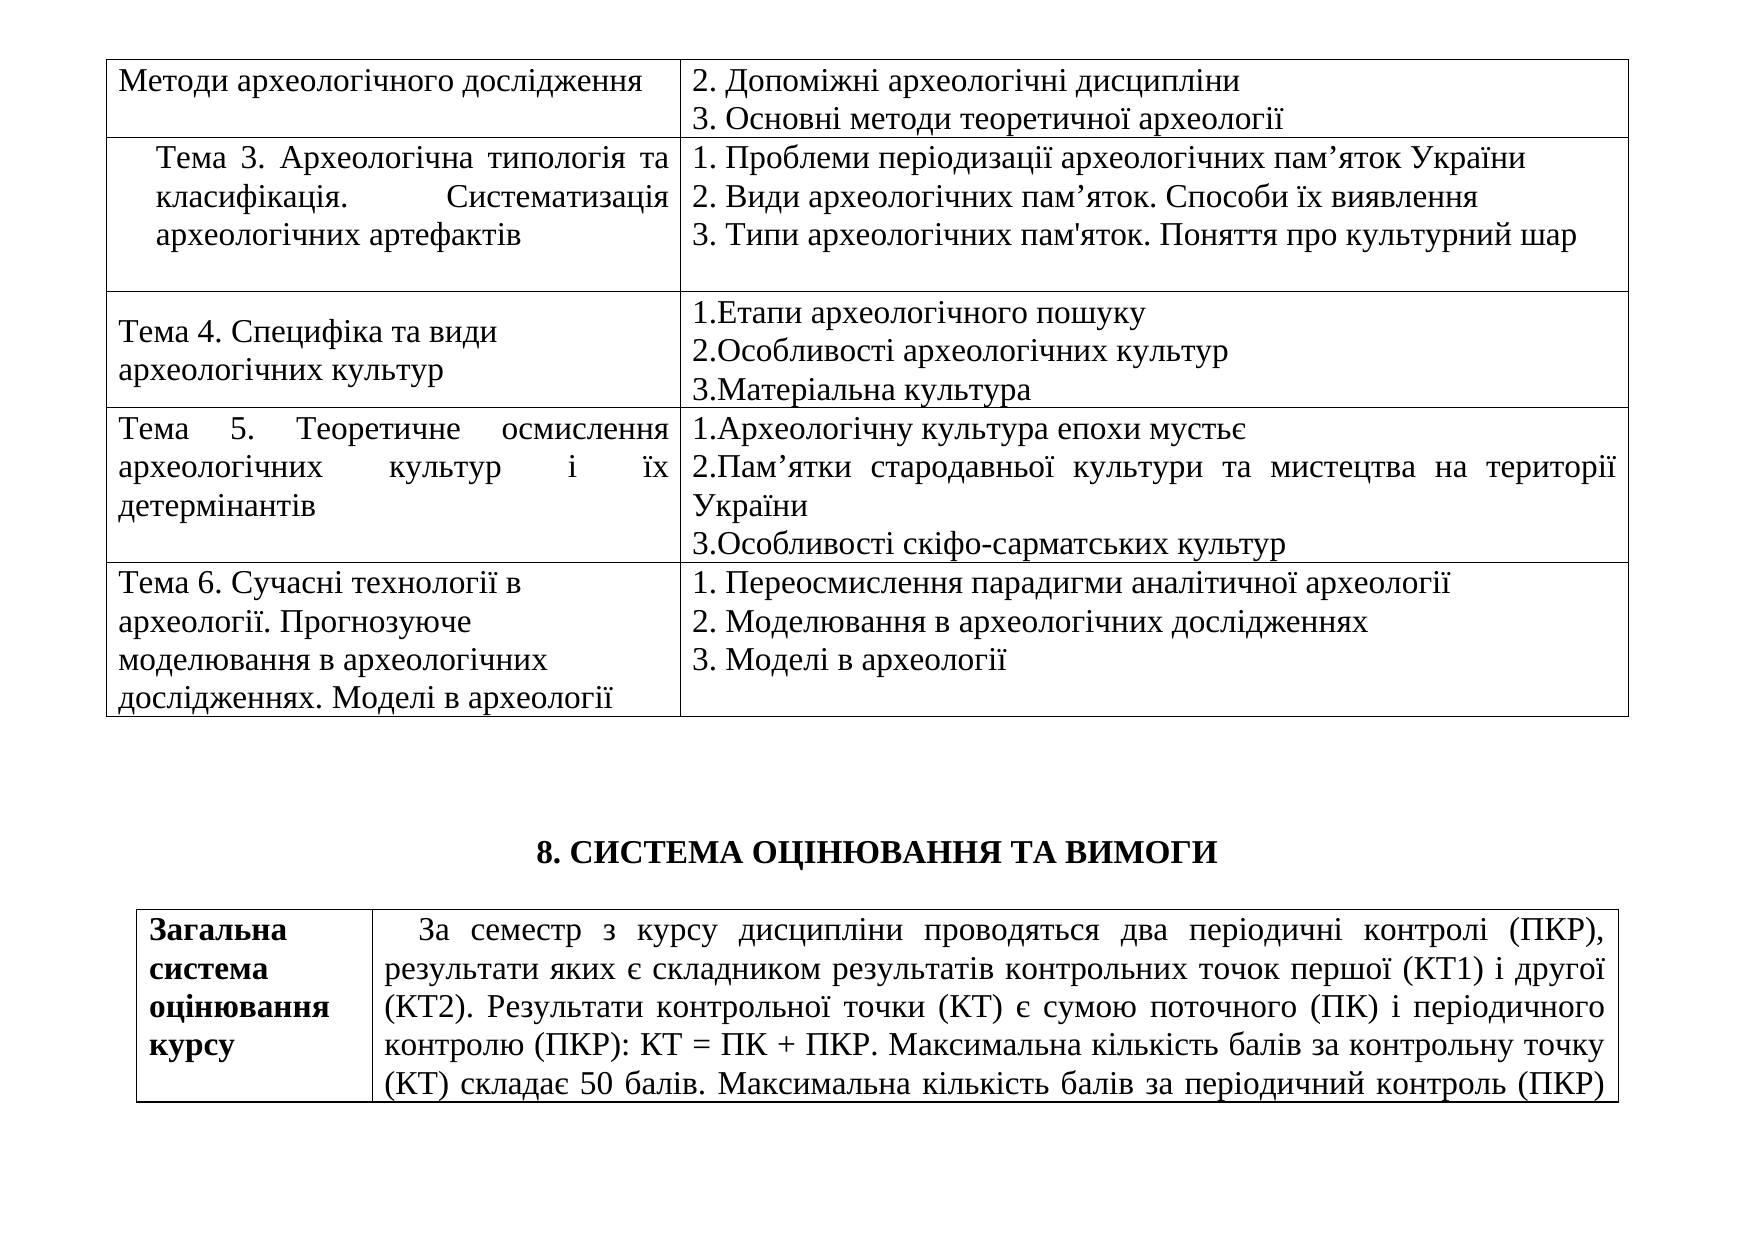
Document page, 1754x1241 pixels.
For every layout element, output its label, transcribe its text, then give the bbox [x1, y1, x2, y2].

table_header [137, 910, 372, 1101]
table_cell 1.Археологічну культура епохи мустьє 2.Пам’ятки стародавньої культури та мистецтва на території України 3.Особливості скіфо-сарматських культур [681, 408, 1628, 562]
text 8. Система оцінювання та вимоги [118, 832, 1636, 870]
table_cell Тема 6. Сучасні технології в археології. Прогнозуюче моделювання в археологічних дослідженнях. Моделі в археології [107, 563, 680, 716]
table_cell 1. Проблеми періодизації археологічних пам’яток України 2. Види археологічних пам’яток. Способи їх виявлення 3. Типи археологічних пам'яток. Поняття про культурний шар [681, 138, 1628, 291]
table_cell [107, 60, 680, 137]
table_cell 1.Етапи археологічного пошуку 2.Особливості археологічних культур 3.Матеріальна культура [681, 292, 1628, 407]
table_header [373, 910, 1618, 1101]
table_cell Тема 5. Теоретичне осмислення археологічних культур і їх детермінантів [107, 408, 680, 562]
table_cell Тема 3. Археологічна типологія та класифікація. Систематизація археологічних артефактів [107, 138, 680, 291]
table_cell Тема 4. Специфіка та види археологічних культур [107, 292, 680, 407]
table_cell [681, 60, 1628, 137]
table_cell 1. Переосмислення парадигми аналітичної археології 2. Моделювання в археологічних дослідженнях 3. Моделі в археології [681, 563, 1628, 716]
